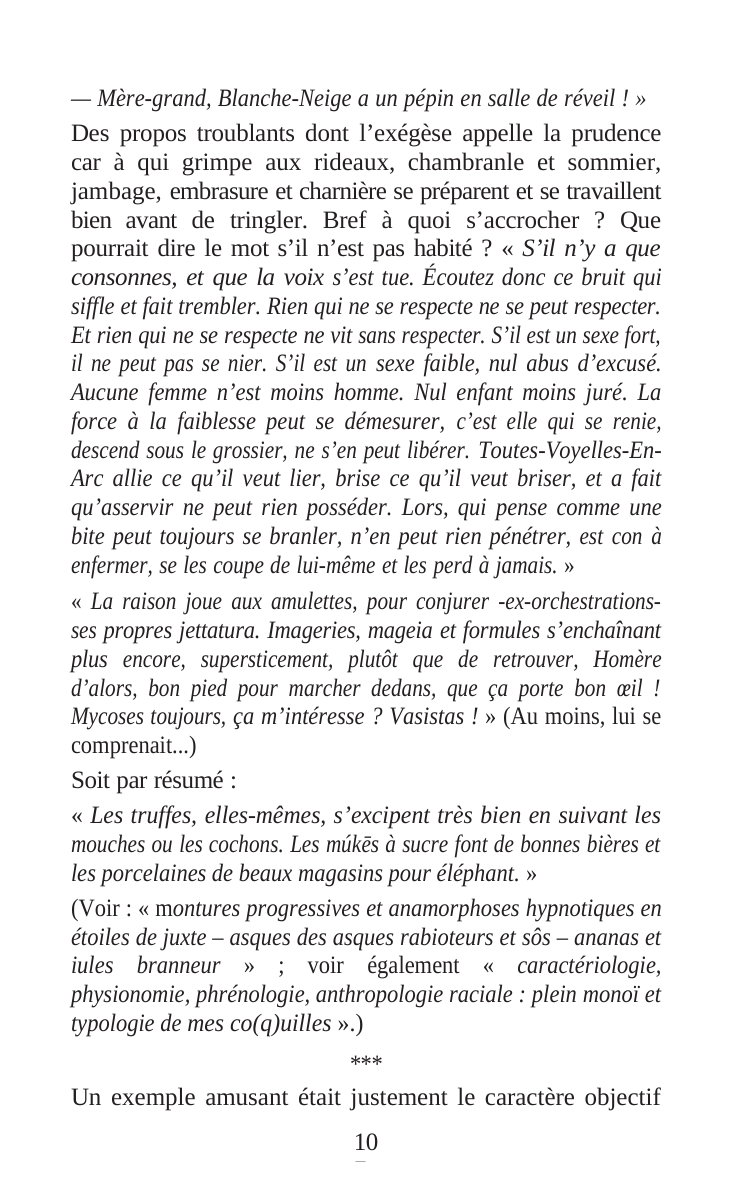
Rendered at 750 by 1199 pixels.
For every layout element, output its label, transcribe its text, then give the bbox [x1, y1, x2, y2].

text « Les truffes, elles-mêmes, s’excipent très bien en suivant les mouches ou les cochons. Les múkēs à sucre font de bonnes bières et les porcelaines de beaux magasins pour éléphant. » [71, 801, 662, 887]
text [71, 1082, 661, 1110]
text Soit par résumé : [71, 766, 712, 794]
text — Mère-grand, Blanche-Neige a un pépin en salle de réveil ! » [71, 83, 712, 112]
text Des propos troublants dont l’exégèse appelle la prudence car à qui grimpe aux rideaux, chambranle et sommier, jambage, embrasure et charnière se préparent et se travaillent bien avant de tringler. Bref à quoi s’accrocher ? Que pourrait dire le mot s’il n’est pas habité ? « S’il n’y a que consonnes, et que la voix s’est tue. Écoutez donc ce bruit qui siffle et fait trembler. Rien qui ne se respecte ne se peut respecter. Et rien qui ne se respecte ne vit sans respecter. S’il est un sexe fort, il ne peut pas se nier. S’il est un sexe faible, nul abus d’excusé. Aucune femme n’est moins homme. Nul enfant moins juré. La force à la faiblesse peut se démesurer, c’est elle qui se renie, descend sous le grossier, ne s’en peut libérer. Toutes-Voyelles-En-Arc allie ce qu’il veut lier, brise ce qu’il veut briser, et a fait qu’asservir ne peut rien posséder. Lors, qui pense comme une bite peut toujours se branler, n’en peut rien pénétrer, est con à enfermer, se les coupe de lui-même et les perd à jamais. » [71, 118, 662, 578]
text (Voir : « montures progressives et anamorphoses hypnotiques en étoiles de juxte – asques des asques rabioteurs et sôs – ananas et iules branneur » ; voir également « caractériologie, physionomie, phrénologie, anthropologie raciale : plein monoï et typologie de mes co(q)uilles ».) [71, 893, 662, 1037]
text « La raison joue aux amulettes, pour conjurer -ex-orchestrations- ses propres jettatura. Imageries, mageia et formules s’enchaînant plus encore, supersticement, plutôt que de retrouver, Homère d’alors, bon pied pour marcher dedans, que ça porte bon œil ! Mycoses toujours, ça m’intéresse ? Vasistas ! » (Au moins, lui se comprenait...) [71, 586, 661, 759]
text *** [37, 1049, 695, 1078]
